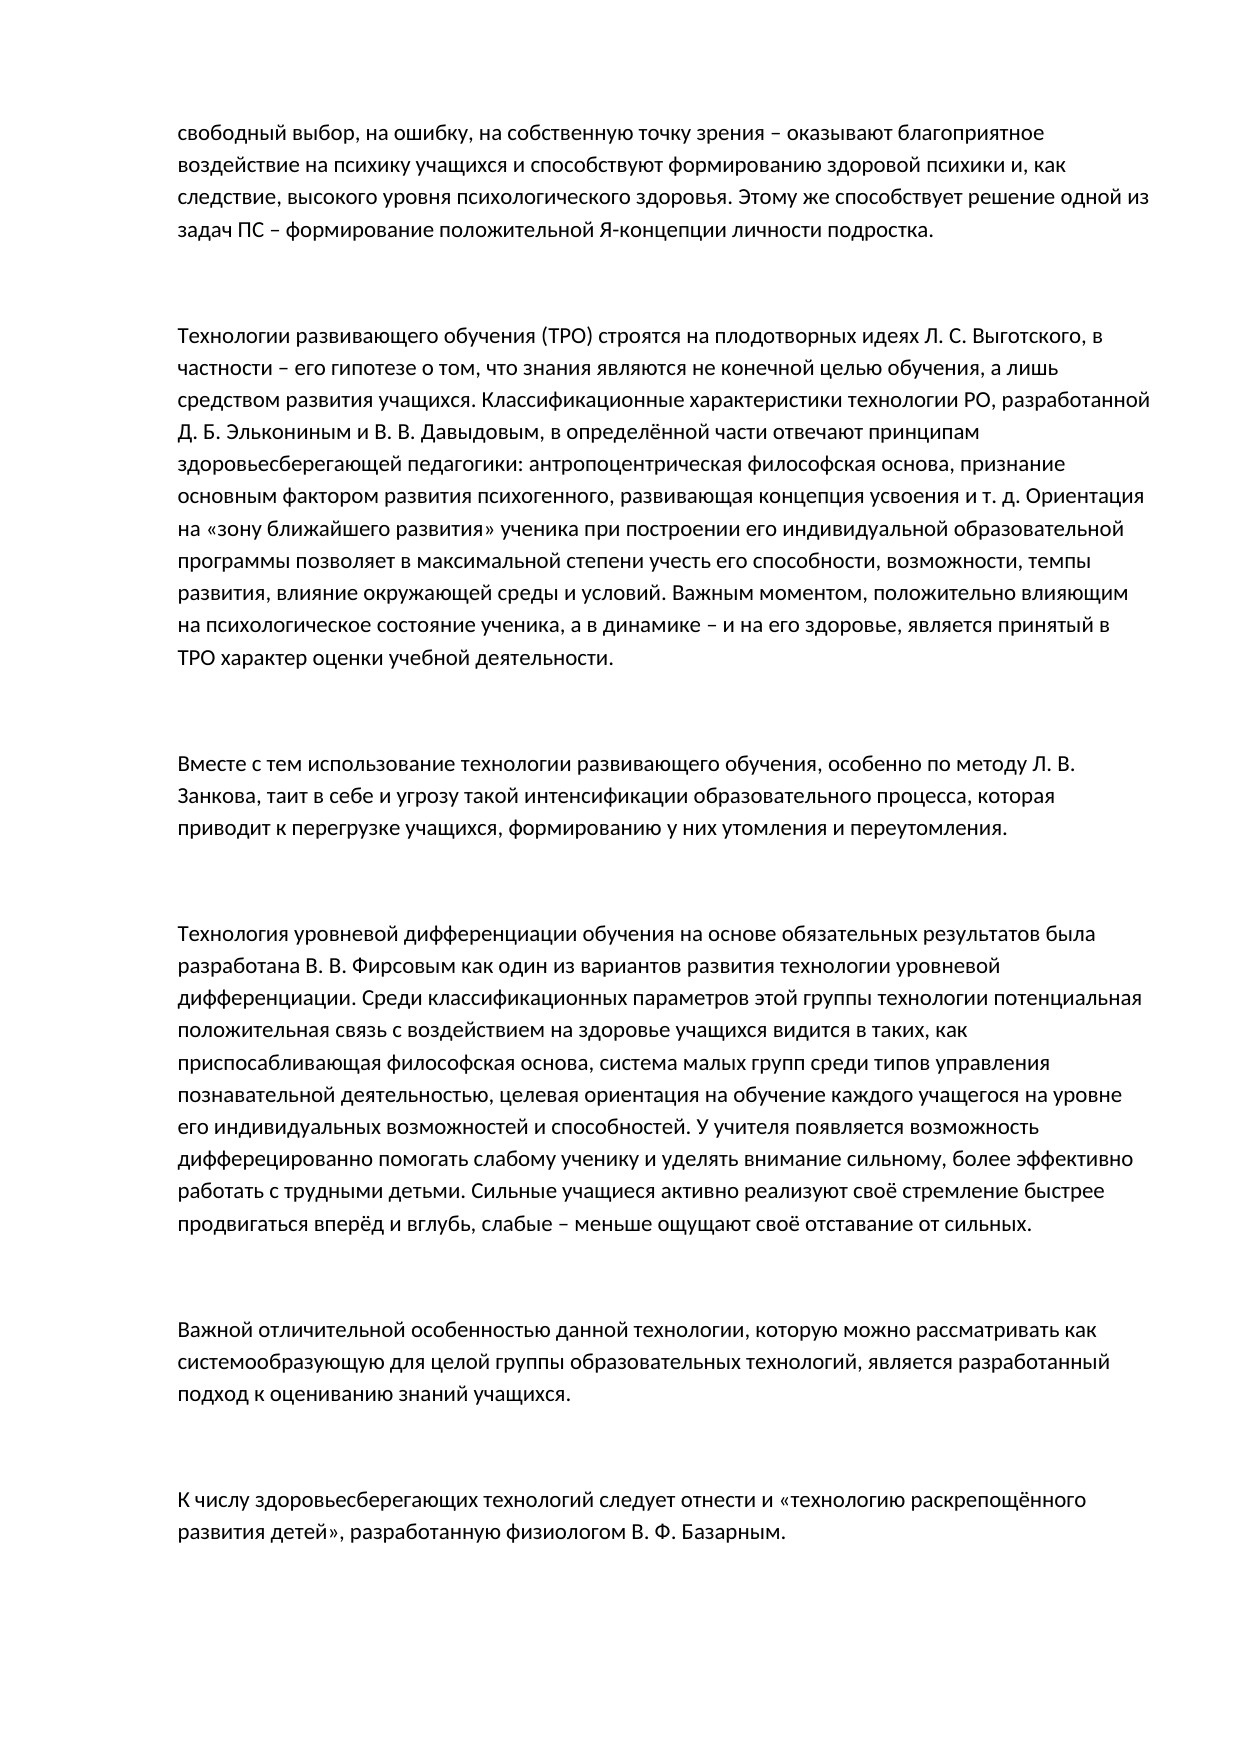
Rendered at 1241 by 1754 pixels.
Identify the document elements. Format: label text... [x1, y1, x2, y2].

text Технология уровневой дифференциации обучения на основе обязательных результатов была разработана В. В. Фирсовым как один из вариантов развития технологии уровневой дифференциации. Среди классификационных параметров этой группы технологии потенциальная положительная связь с воздействием на здоровье учащихся видится в таких, как приспосабливающая философская основа, система малых групп среди типов управления познавательной деятельностью, целевая ориентация на обучение каждого учащегося на уровне его индивидуальных возможностей и способностей. У учителя появляется возможность дифферецированно помогать слабому ученику и уделять внимание сильному, более эффективно работать с трудными детьми. Сильные учащиеся активно реализуют своё стремление быстрее продвигаться вперёд и вглубь, слабые – меньше ощущают своё отставание от сильных. [177, 919, 1152, 1237]
text Вместе с тем использование технологии развивающего обучения, особенно по методу Л. В. Занкова, таит в себе и угрозу такой интенсификации образовательного процесса, которая приводит к перегрузке учащихся, формированию у них утомления и переутомления. [177, 749, 1152, 841]
text Важной отличительной особенностью данной технологии, которую можно рассматривать как системообразующую для целой группы образовательных технологий, является разработанный подход к оцениванию знаний учащихся. [177, 1315, 1152, 1407]
text Технологии развивающего обучения (ТРО) строятся на плодотворных идеях Л. С. Выготского, в частности – его гипотезе о том, что знания являются не конечной целью обучения, а лишь средством развития учащихся. Классификационные характеристики технологии РО, разработанной Д. Б. Элькониным и В. В. Давыдовым, в определённой части отвечают принципам здоровьесберегающей педагогики: антропоцентрическая философская основа, признание основным фактором развития психогенного, развивающая концепция усвоения и т. д. Ориентация на «зону ближайшего развития» ученика при построении его индивидуальной образовательной программы позволяет в максимальной степени учесть его способности, возможности, темпы развития, влияние окружающей среды и условий. Важным моментом, положительно влияющим на психологическое состояние ученика, а в динамике – и на его здоровье, является принятый в ТРО характер оценки учебной деятельности. [177, 321, 1152, 671]
text К числу здоровьесберегающих технологий следует отнести и «технологию раскрепощённого развития детей», разработанную физиологом В. Ф. Базарным. [177, 1485, 1152, 1545]
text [177, 118, 1152, 243]
